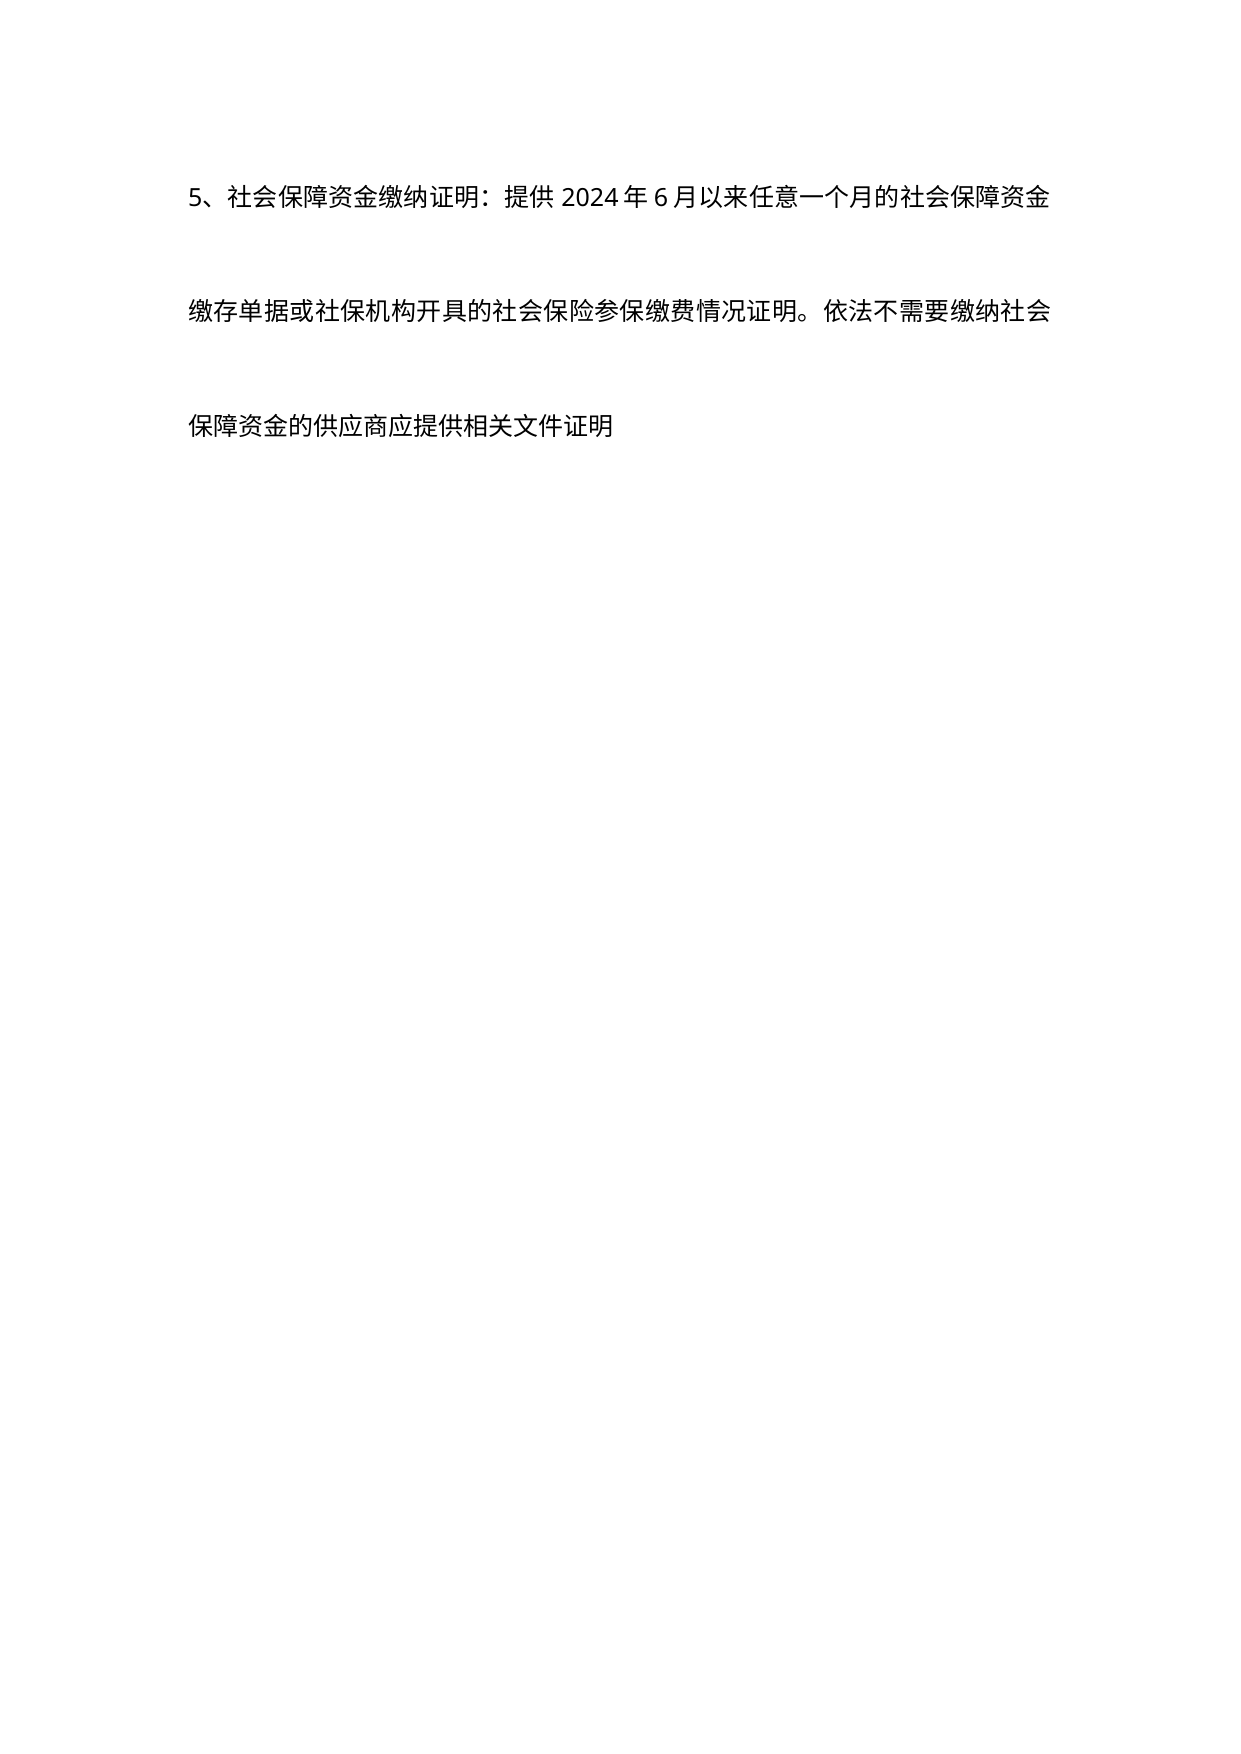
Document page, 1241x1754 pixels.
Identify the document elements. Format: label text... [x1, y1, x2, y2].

text 5、社会保障资金缴纳证明：提供2024年6月以来任意一个月的社会保障资金缴存单据或社保机构开具的社会保险参保缴费情况证明。依法不需要缴纳社会保障资金的供应商应提供相关文件证明 [188, 162, 1052, 457]
